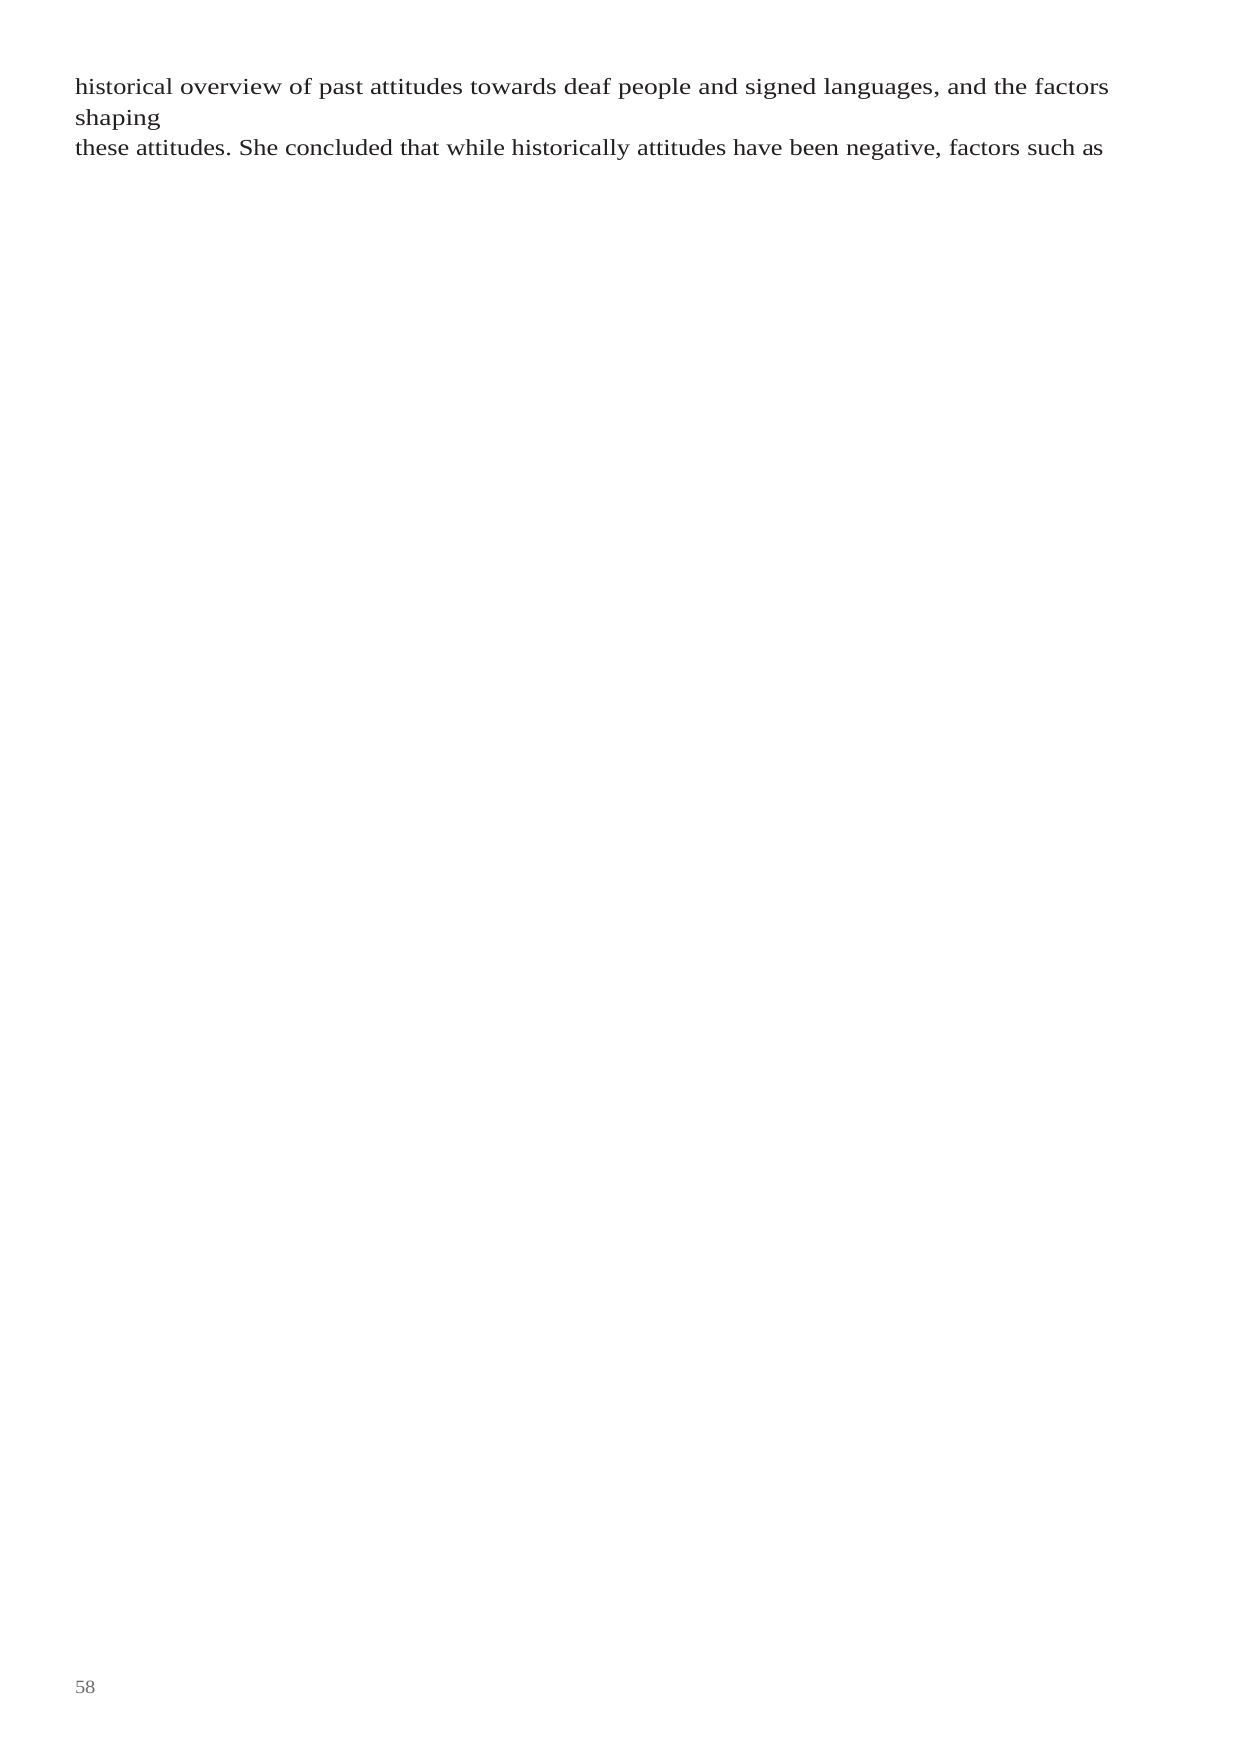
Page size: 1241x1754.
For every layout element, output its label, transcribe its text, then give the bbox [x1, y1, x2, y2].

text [75, 73, 1145, 130]
text these attitudes. She concluded that while historically attitudes have been negative, factors such as [75, 135, 1178, 161]
